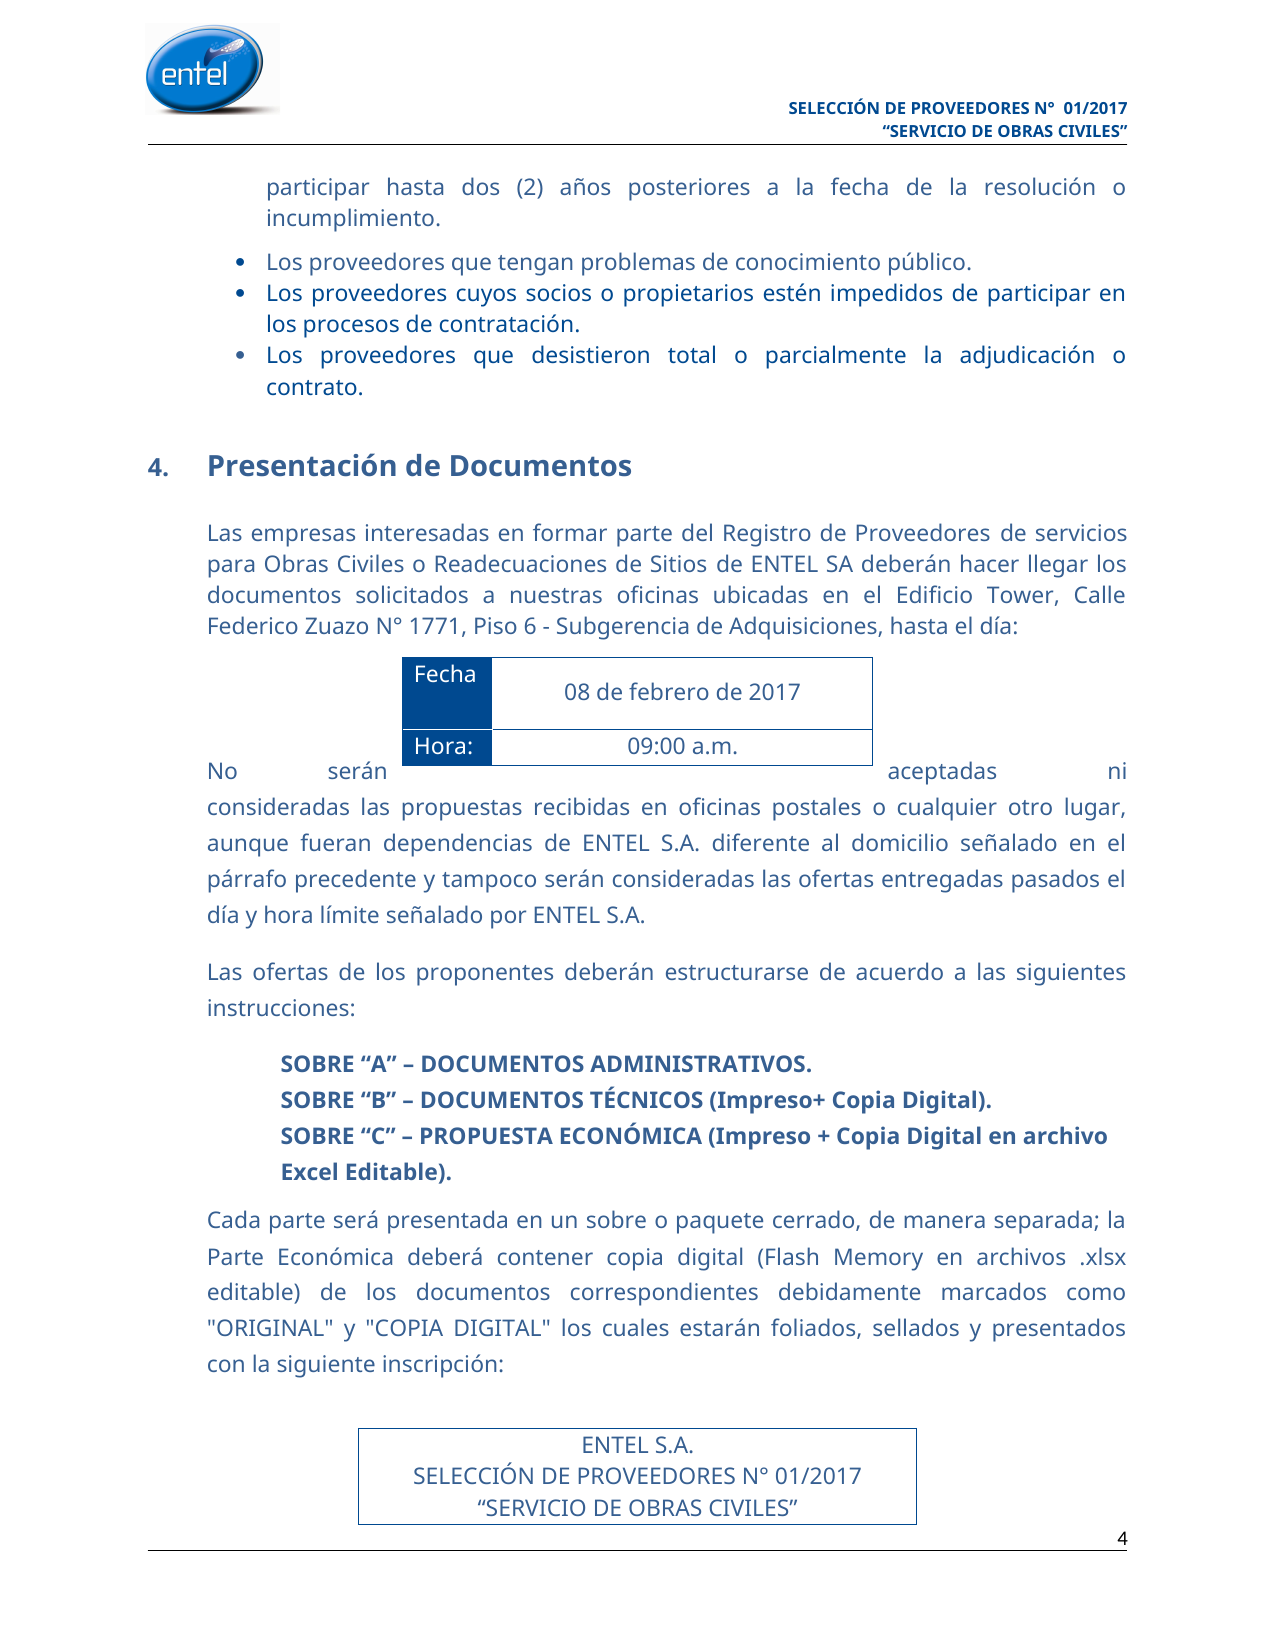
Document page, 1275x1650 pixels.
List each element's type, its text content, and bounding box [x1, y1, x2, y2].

table_header 08 de febrero de 2017 [493, 658, 872, 729]
table_header Fecha: [403, 658, 492, 729]
text SOBRE “B” – DOCUMENTOS TÉCNICOS (Impreso+ Copia Digital). [207, 1084, 1127, 1115]
list Presentación de Documentos [148, 446, 1127, 485]
text No serán aceptadas ni consideradas las propuestas recibidas en oficinas postales o cualquier otro lugar, aunque fueran dependencias de ENTEL S.A. diferente al domicilio señalado en el párrafo precedente y tampoco serán consideradas las ofertas entregadas pasados el día y hora límite señalado por ENTEL S.A. [207, 755, 1127, 930]
table_cell Hora: [403, 730, 492, 765]
text SOBRE “A” – DOCUMENTOS ADMINISTRATIVOS. [207, 1048, 1127, 1079]
text Las ofertas de los proponentes deberán estructurarse de acuerdo a las siguientes instrucciones: [207, 956, 1127, 1023]
table_cell 09:00 a.m. [493, 730, 872, 765]
picture [145, 23, 281, 115]
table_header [359, 1429, 916, 1524]
text SOBRE “C” – PROPUESTA ECONÓMICA (Impreso + Copia Digital en archivo Excel Editable). [280, 1120, 1127, 1187]
list Los proveedores que tengan problemas de conocimiento público. [236, 246, 1127, 277]
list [236, 171, 1127, 233]
text Las empresas interesadas en formar parte del Registro de Proveedores de servicios para Obras Civiles o Readecuaciones de Sitios de ENTEL SA deberán hacer llegar los documentos solicitados a nuestras oficinas ubicadas en el Edificio Tower, Calle Federico Zuazo N° 1771, Piso 6 - Subgerencia de Adquisiciones, hasta el día: [207, 516, 1127, 641]
list Los proveedores que desistieron total o parcialmente la adjudicación o contrato. [236, 339, 1127, 402]
text Cada parte será presentada en un sobre o paquete cerrado, de manera separada; la Parte Económica deberá contener copia digital (Flash Memory en archivos .xlsx editable) de los documentos correspondientes debidamente marcados como "ORIGINAL" y "COPIA DIGITAL" los cuales estarán foliados, sellados y presentados con la siguiente inscripción: [207, 1204, 1127, 1379]
list Los proveedores cuyos socios o propietarios estén impedidos de participar en los procesos de contratación. [236, 277, 1127, 339]
